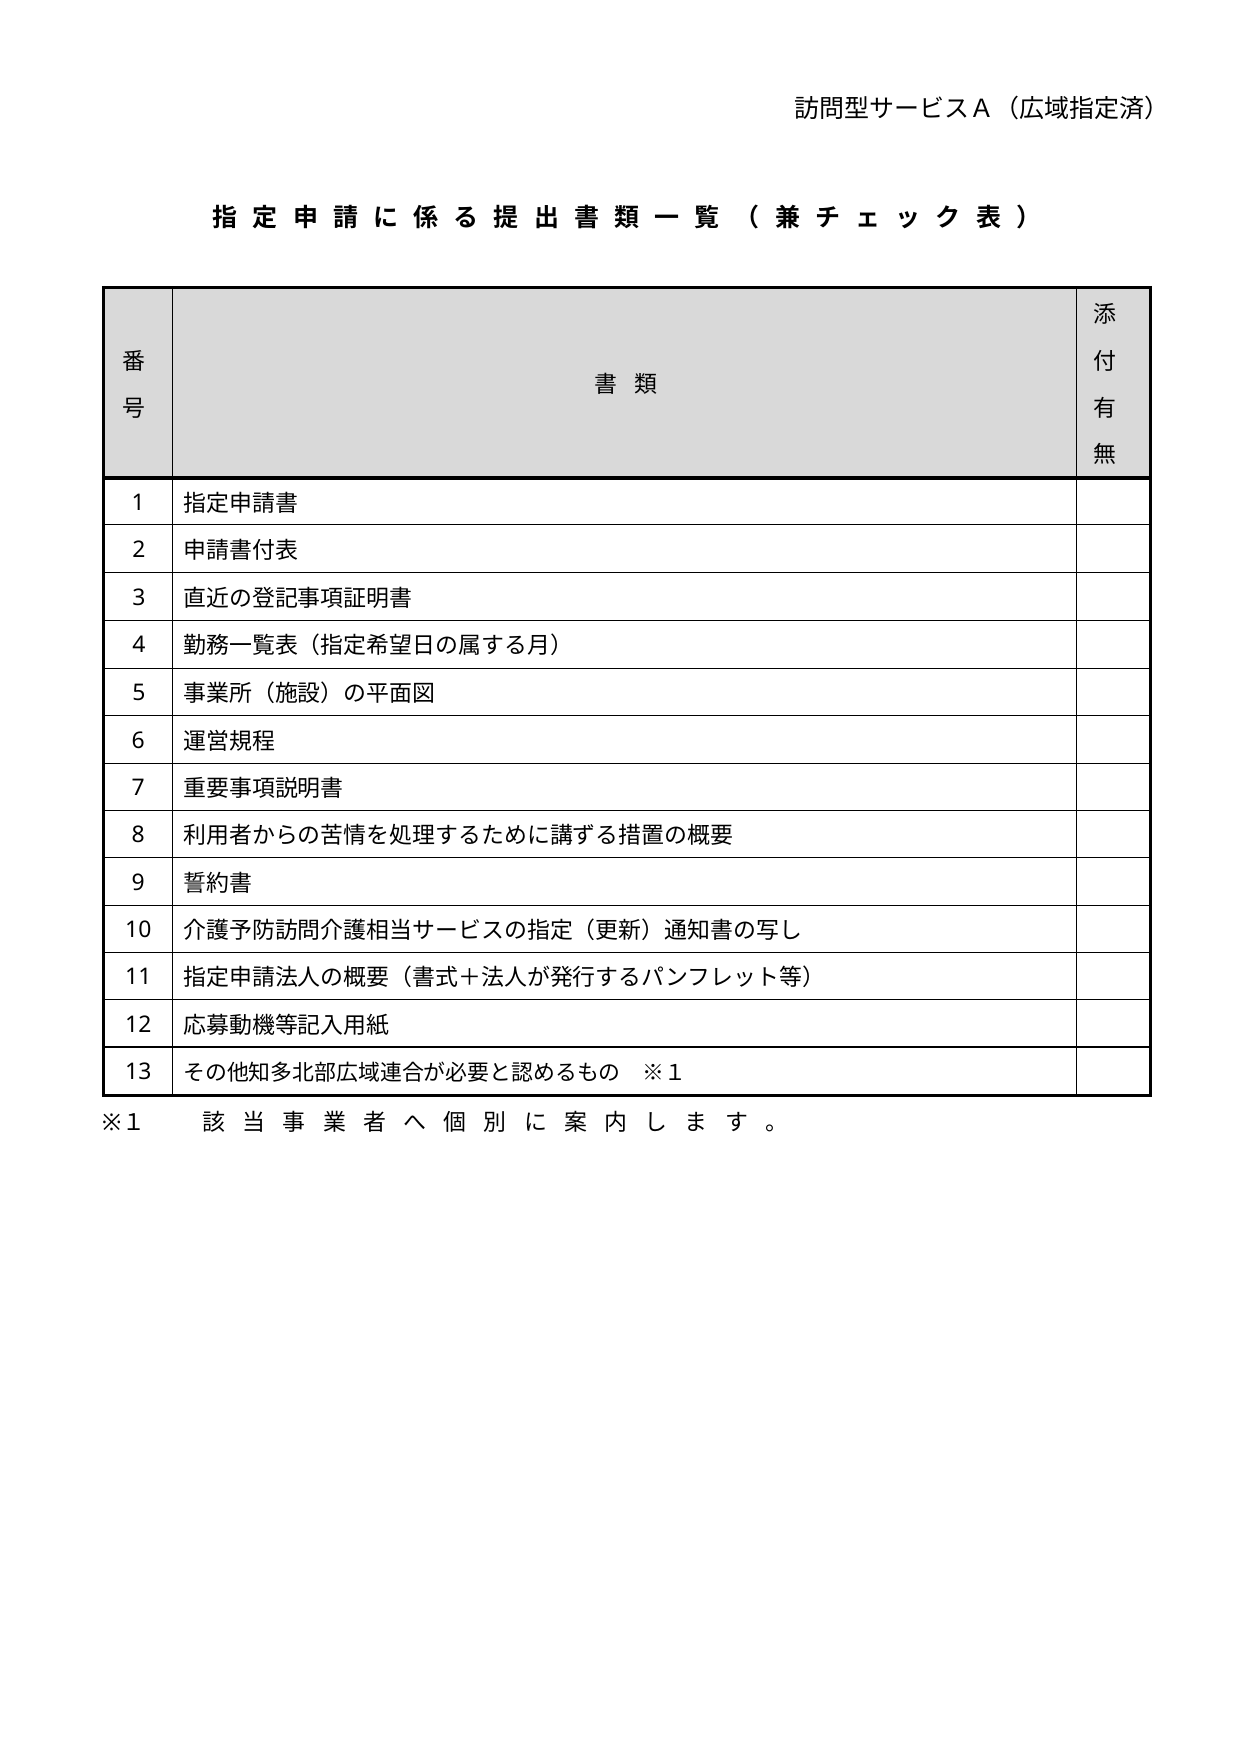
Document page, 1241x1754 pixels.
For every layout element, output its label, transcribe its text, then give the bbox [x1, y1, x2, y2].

table_cell 13 [105, 1048, 172, 1094]
table_cell [1077, 525, 1149, 572]
table_cell 11 [105, 953, 172, 999]
table_cell 1 [105, 480, 172, 524]
table_cell [1077, 858, 1149, 904]
table_cell [1077, 1000, 1149, 1046]
table_cell 運営規程 [173, 716, 1076, 763]
table_cell 誓約書 [173, 858, 1076, 904]
table_cell 指定申請法人の概要（書式＋法人が発行するパンフレット等） [173, 953, 1076, 999]
table_cell 事業所（施設）の平面図 [173, 669, 1076, 715]
text ※１ 該当事業者へ個別に案内します。 [102, 1097, 1167, 1144]
table_cell 8 [105, 811, 172, 857]
table_cell [1077, 573, 1149, 619]
table_cell [1077, 480, 1149, 524]
table_cell 3 [105, 573, 172, 619]
table_cell [1077, 953, 1149, 999]
table_header 添付有無 [1077, 289, 1149, 476]
table_cell 4 [105, 621, 172, 667]
table_header 番号 [105, 289, 172, 476]
text 指定申請に係る提出書類一覧（兼チェック表） [102, 192, 1167, 239]
table_cell 12 [105, 1000, 172, 1046]
table_cell 応募動機等記入用紙 [173, 1000, 1076, 1046]
table_cell [1077, 811, 1149, 857]
table_cell 勤務一覧表（指定希望日の属する月） [173, 621, 1076, 667]
table_cell [1077, 621, 1149, 667]
table_cell [1077, 906, 1149, 952]
table_cell [1077, 669, 1149, 715]
table_cell 7 [105, 764, 172, 810]
table_cell [1077, 764, 1149, 810]
table_cell 5 [105, 669, 172, 715]
table_cell 介護予防訪問介護相当サービスの指定（更新）通知書の写し [173, 906, 1076, 952]
table_cell 10 [105, 906, 172, 952]
table_cell 9 [105, 858, 172, 904]
table_cell その他知多北部広域連合が必要と認めるもの ※１ [173, 1048, 1076, 1094]
table_header 書類 [173, 289, 1076, 476]
table_cell [1077, 716, 1149, 763]
table_cell 6 [105, 716, 172, 763]
table_cell 2 [105, 525, 172, 572]
table_cell 重要事項説明書 [173, 764, 1076, 810]
table_cell 申請書付表 [173, 525, 1076, 572]
table_cell 直近の登記事項証明書 [173, 573, 1076, 619]
table_cell [1077, 1048, 1149, 1094]
table_cell 指定申請書 [173, 480, 1076, 524]
table_cell 利用者からの苦情を処理するために講ずる措置の概要 [173, 811, 1076, 857]
